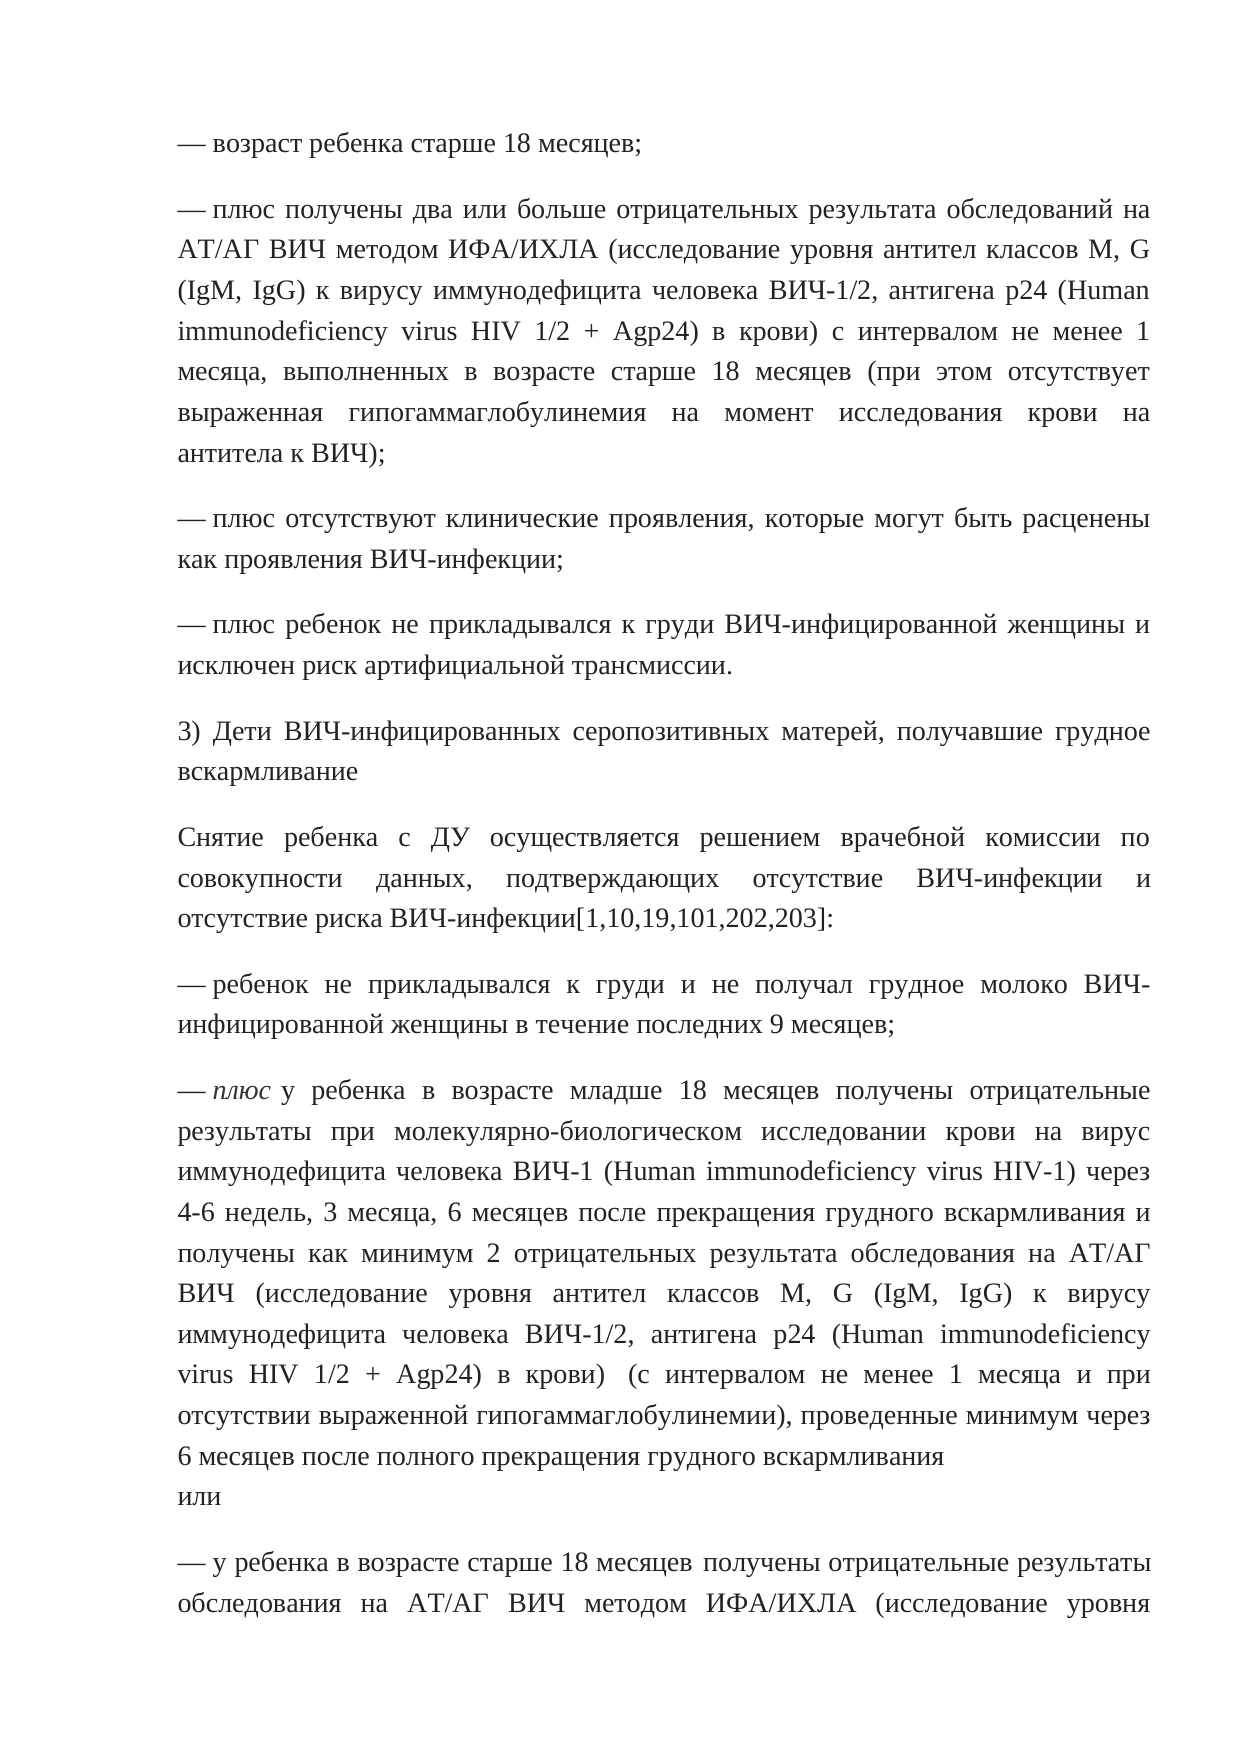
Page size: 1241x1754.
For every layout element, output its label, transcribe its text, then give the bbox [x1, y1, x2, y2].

text — плюс ребенок не прикладывался к груди ВИЧ-инфицированной женщины и исключен риск артифициальной трансмиссии. [177, 599, 1152, 681]
text — плюс у ребенка в возрасте младше 18 месяцев получены отрицательные результаты при молекулярно-биологическом исследовании крови на вирус иммунодефицита человека ВИЧ-1 (Human immunodeficiency virus HIV-1) через 4-6 недель, 3 месяца, 6 месяцев после прекращения грудного вскармливания и получены как минимум 2 отрицательных результата обследования на АТ/АГ ВИЧ (исследование уровня антител классов M, G (IgM, IgG) к вирусу иммунодефицита человека ВИЧ-1/2, антигена p24 (Human immunodeficiency virus HIV 1/2 + Agp24) в крови) (с интервалом не менее 1 месяца и при отсутствии выраженной гипогаммаглобулинемии), проведенные минимум через 6 месяцев после полного прекращения грудного вскармливания [177, 1065, 1152, 1471]
text Снятие ребенка с ДУ осуществляется решением врачебной комиссии по совокупности данных, подтверждающих отсутствие ВИЧ-инфекции и отсутствие риска ВИЧ-инфекции[1,10,19,101,202,203]: [177, 812, 1152, 934]
text 3) Дети ВИЧ-инфицированных серопозитивных матерей, получавшие грудное вскармливание [177, 706, 1152, 787]
text или [177, 1471, 1152, 1512]
text — плюс отсутствуют клинические проявления, которые могут быть расценены как проявления ВИЧ-инфекции; [177, 493, 1152, 574]
text — возраст ребенка старше 18 месяцев; [177, 118, 1152, 159]
text — плюс получены два или больше отрицательных результата обследований на АТ/АГ ВИЧ методом ИФА/ИХЛА (исследование уровня антител классов M, G (IgM, IgG) к вирусу иммунодефицита человека ВИЧ-1/2, антигена p24 (Human immunodeficiency virus HIV 1/2 + Agp24) в крови) с интервалом не менее 1 месяца, выполненных в возрасте старше 18 месяцев (при этом отсутствует выраженная гипогаммаглобулинемия на момент исследования крови на антитела к ВИЧ); [177, 184, 1152, 468]
text — ребенок не прикладывался к груди и не получал грудное молоко ВИЧ-инфицированной женщины в течение последних 9 месяцев; [177, 959, 1152, 1040]
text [177, 1537, 1152, 1618]
